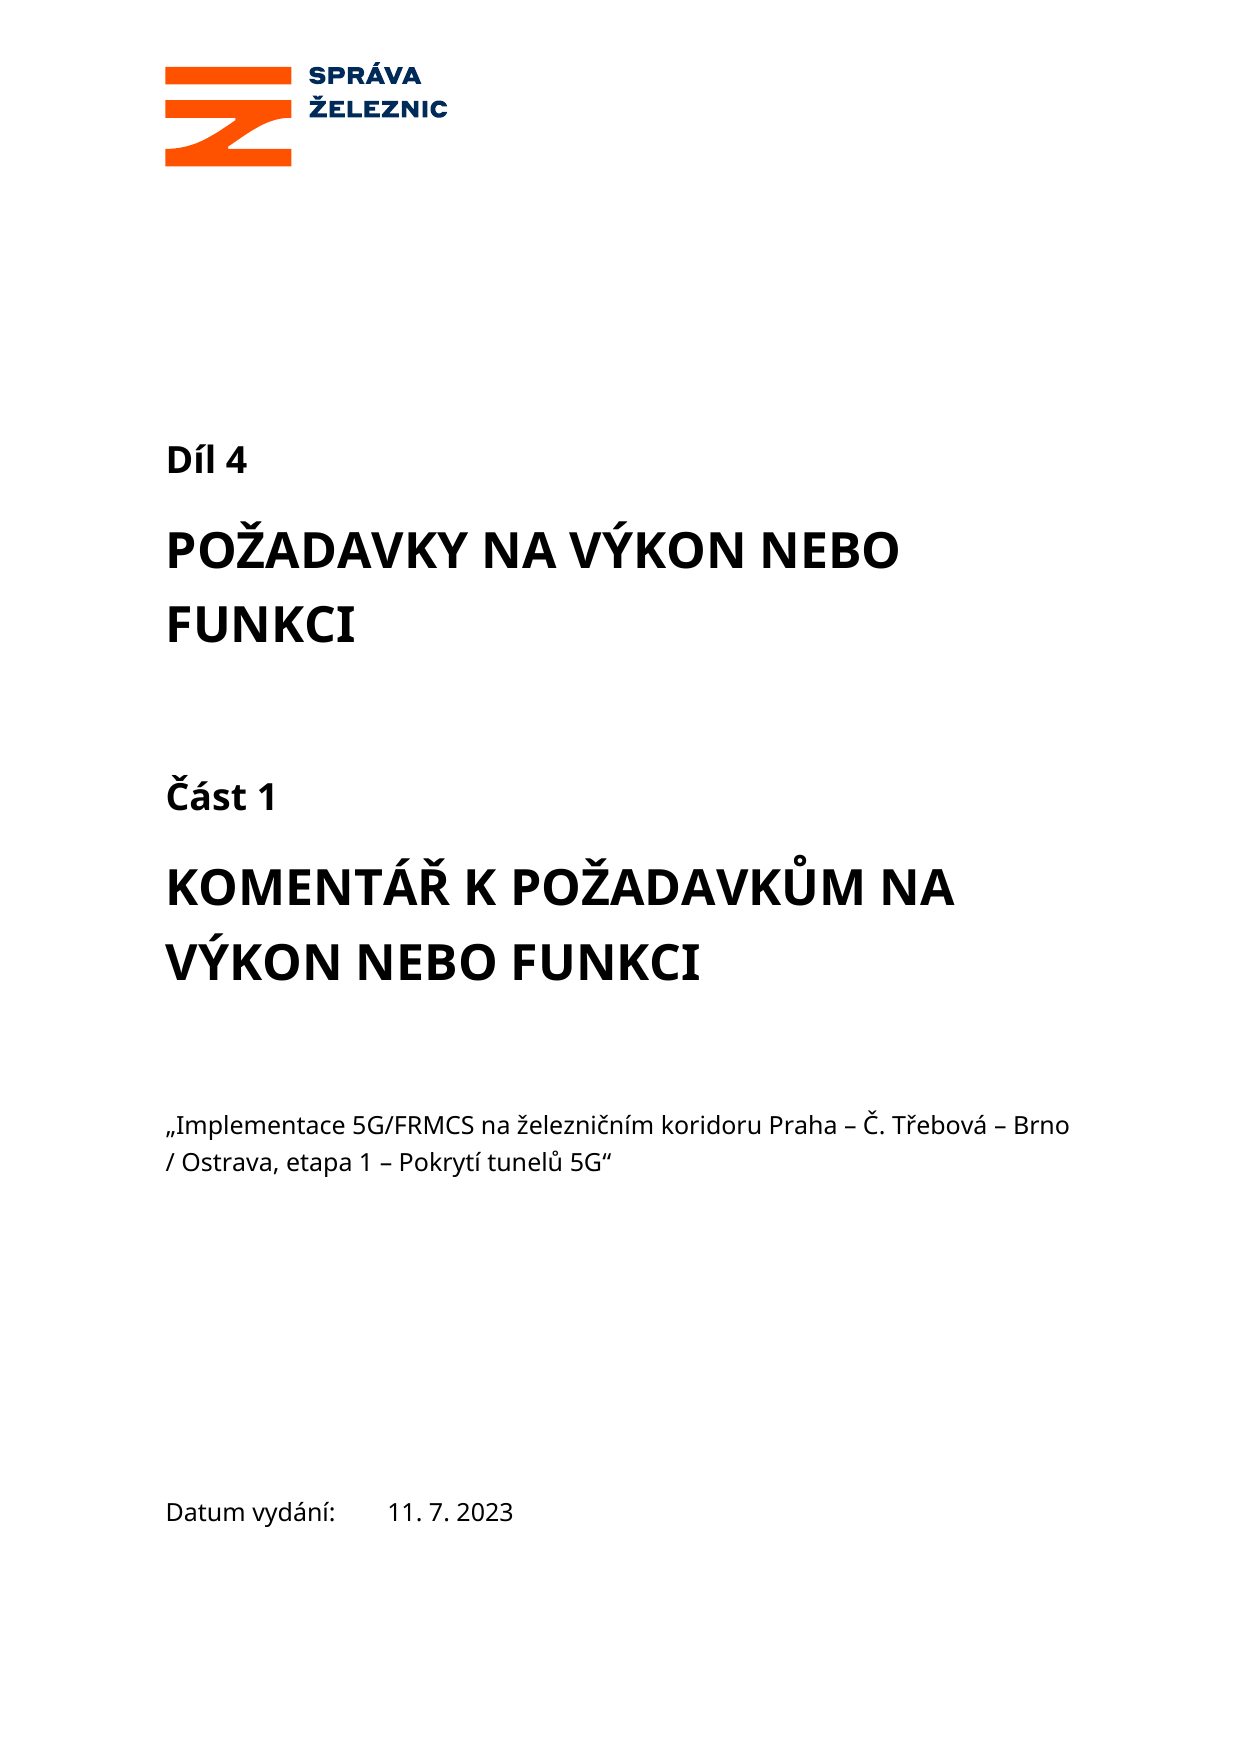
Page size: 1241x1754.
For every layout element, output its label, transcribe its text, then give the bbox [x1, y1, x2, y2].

text Část 1 [165, 771, 1075, 822]
text POŽADAVKY NA VÝKON NEBO FUNKCI [165, 514, 1075, 658]
text KOMENTÁŘ K POŽADAVKŮM NA VÝKON NEBO FUNKCI [165, 852, 1075, 995]
text Díl 4 [165, 433, 1075, 484]
text Datum vydání: 11. 7. 2023 [165, 1494, 1075, 1528]
